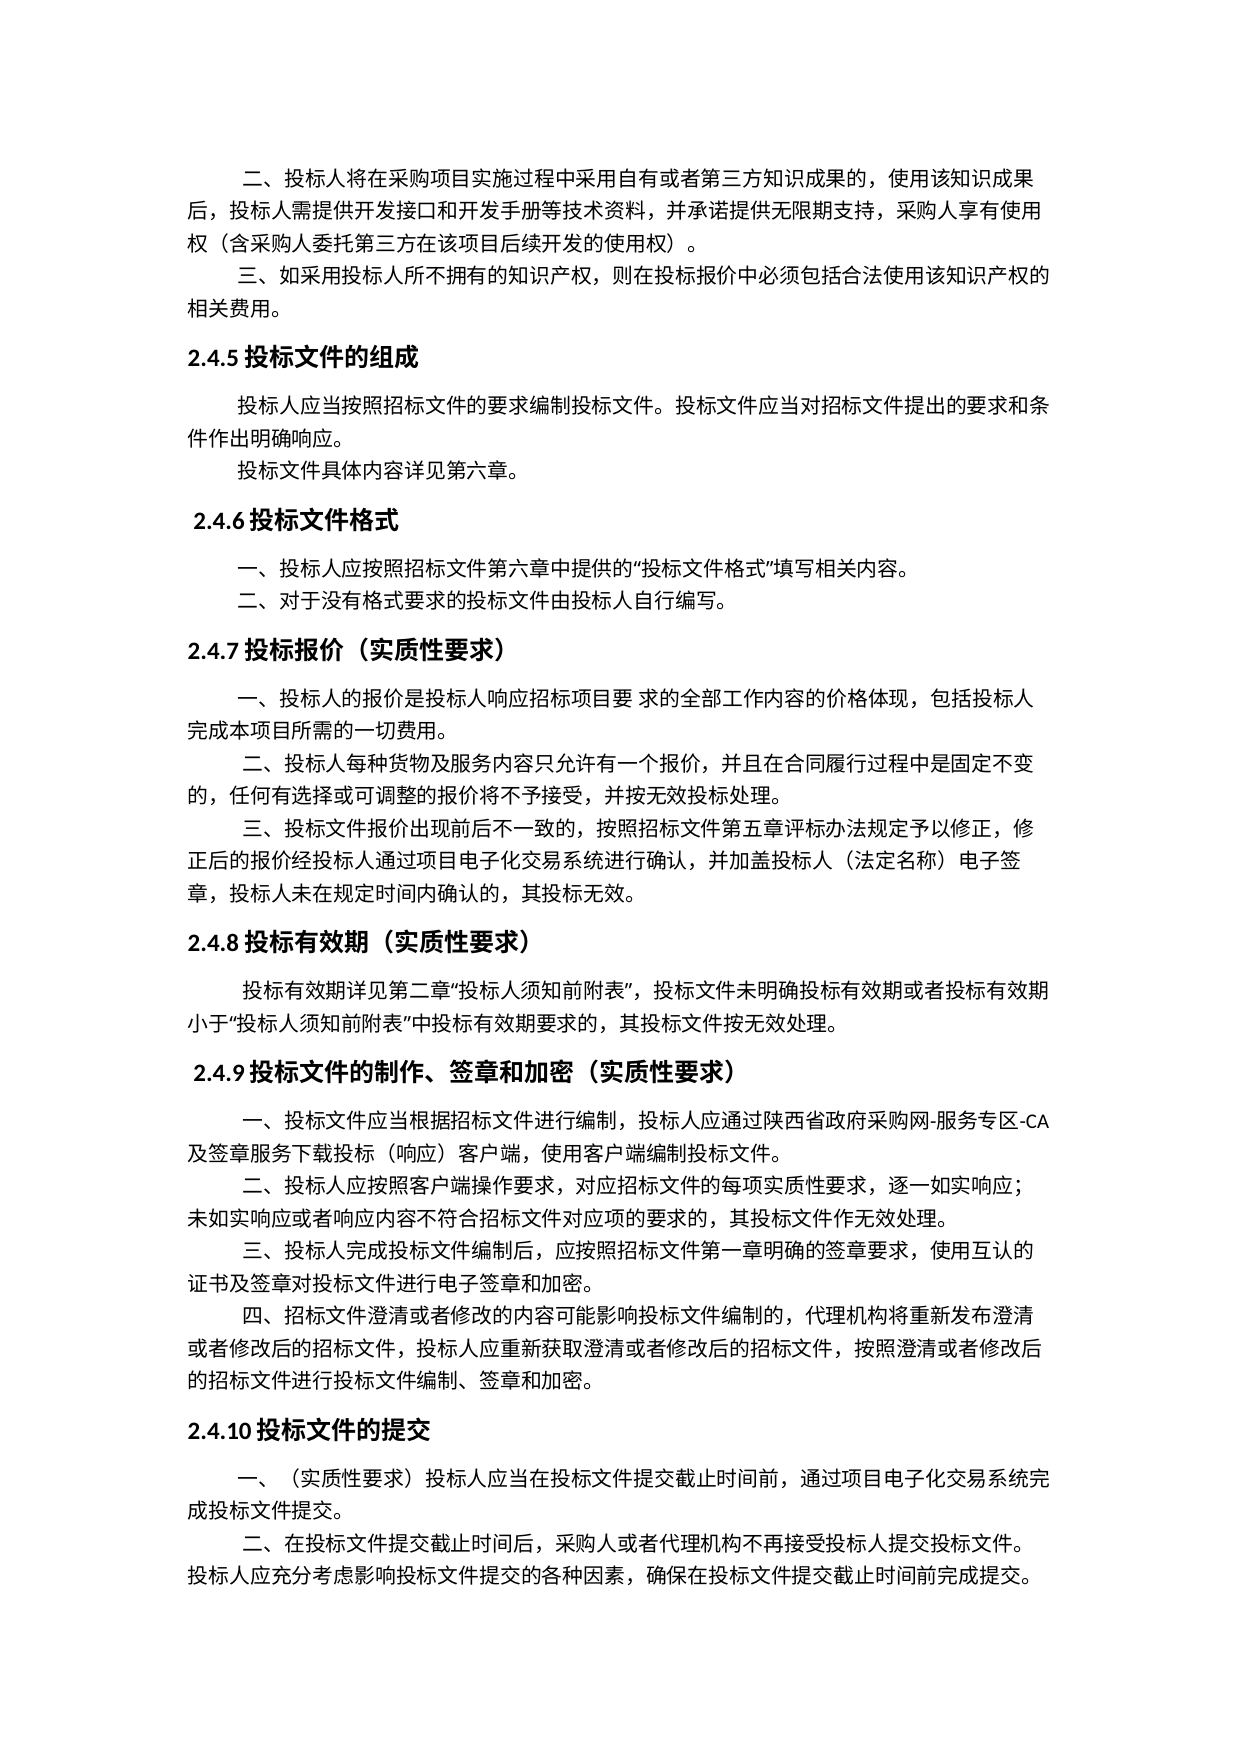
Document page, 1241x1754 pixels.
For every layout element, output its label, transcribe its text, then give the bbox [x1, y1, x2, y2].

text 投标文件具体内容详见第六章。 [187, 454, 1053, 487]
text 二、投标人每种货物及服务内容只允许有一个报价，并且在合同履行过程中是固定不变的，任何有选择或可调整的报价将不予接受，并按无效投标处理。 [187, 747, 1053, 812]
text 2.4.8投标有效期（实质性要求） [187, 909, 1053, 974]
text 三、投标人完成投标文件编制后，应按照招标文件第一章明确的签章要求，使用互认的证书及签章对投标文件进行电子签章和加密。 [187, 1234, 1053, 1299]
text 二、对于没有格式要求的投标文件由投标人自行编写。 [187, 584, 1053, 617]
text 2.4.9投标文件的制作、签章和加密（实质性要求） [187, 1039, 1053, 1104]
text 一、投标文件应当根据招标文件进行编制，投标人应通过陕西省政府采购网-服务专区-CA及签章服务下载投标（响应）客户端，使用客户端编制投标文件。 [187, 1104, 1053, 1169]
text 2.4.5投标文件的组成 [187, 324, 1053, 389]
text 四、招标文件澄清或者修改的内容可能影响投标文件编制的，代理机构将重新发布澄清或者修改后的招标文件，投标人应重新获取澄清或者修改后的招标文件，按照澄清或者修改后的招标文件进行投标文件编制、签章和加密。 [187, 1299, 1053, 1397]
text 一、投标人的报价是投标人响应招标项目要 求的全部工作内容的价格体现，包括投标人完成本项目所需的一切费用。 [187, 682, 1053, 747]
text 三、如采用投标人所不拥有的知识产权，则在投标报价中必须包括合法使用该知识产权的相关费用。 [187, 259, 1053, 324]
text 投标有效期详见第二章“投标人须知前附表”，投标文件未明确投标有效期或者投标有效期小于“投标人须知前附表”中投标有效期要求的，其投标文件按无效处理。 [187, 974, 1053, 1039]
text 一、（实质性要求）投标人应当在投标文件提交截止时间前，通过项目电子化交易系统完成投标文件提交。 [187, 1462, 1053, 1527]
text 2.4.10投标文件的提交 [187, 1397, 1053, 1462]
text 三、投标文件报价出现前后不一致的，按照招标文件第五章评标办法规定予以修正，修正后的报价经投标人通过项目电子化交易系统进行确认，并加盖投标人（法定名称）电子签章，投标人未在规定时间内确认的，其投标无效。 [187, 812, 1053, 909]
text 2.4.7投标报价（实质性要求） [187, 617, 1053, 682]
text 一、投标人应按照招标文件第六章中提供的“投标文件格式”填写相关内容。 [187, 552, 1053, 584]
text 投标人应当按照招标文件的要求编制投标文件。投标文件应当对招标文件提出的要求和条件作出明确响应。 [187, 389, 1053, 454]
text 二、在投标文件提交截止时间后，采购人或者代理机构不再接受投标人提交投标文件。投标人应充分考虑影响投标文件提交的各种因素，确保在投标文件提交截止时间前完成提交。 [187, 1527, 1053, 1592]
text 二、投标人应按照客户端操作要求，对应招标文件的每项实质性要求，逐一如实响应；未如实响应或者响应内容不符合招标文件对应项的要求的，其投标文件作无效处理。 [187, 1169, 1053, 1234]
text 二、投标人将在采购项目实施过程中采用自有或者第三方知识成果的，使用该知识成果后，投标人需提供开发接口和开发手册等技术资料，并承诺提供无限期支持，采购人享有使用权（含采购人委托第三方在该项目后续开发的使用权）。 [187, 162, 1053, 259]
text 2.4.6投标文件格式 [187, 487, 1053, 552]
